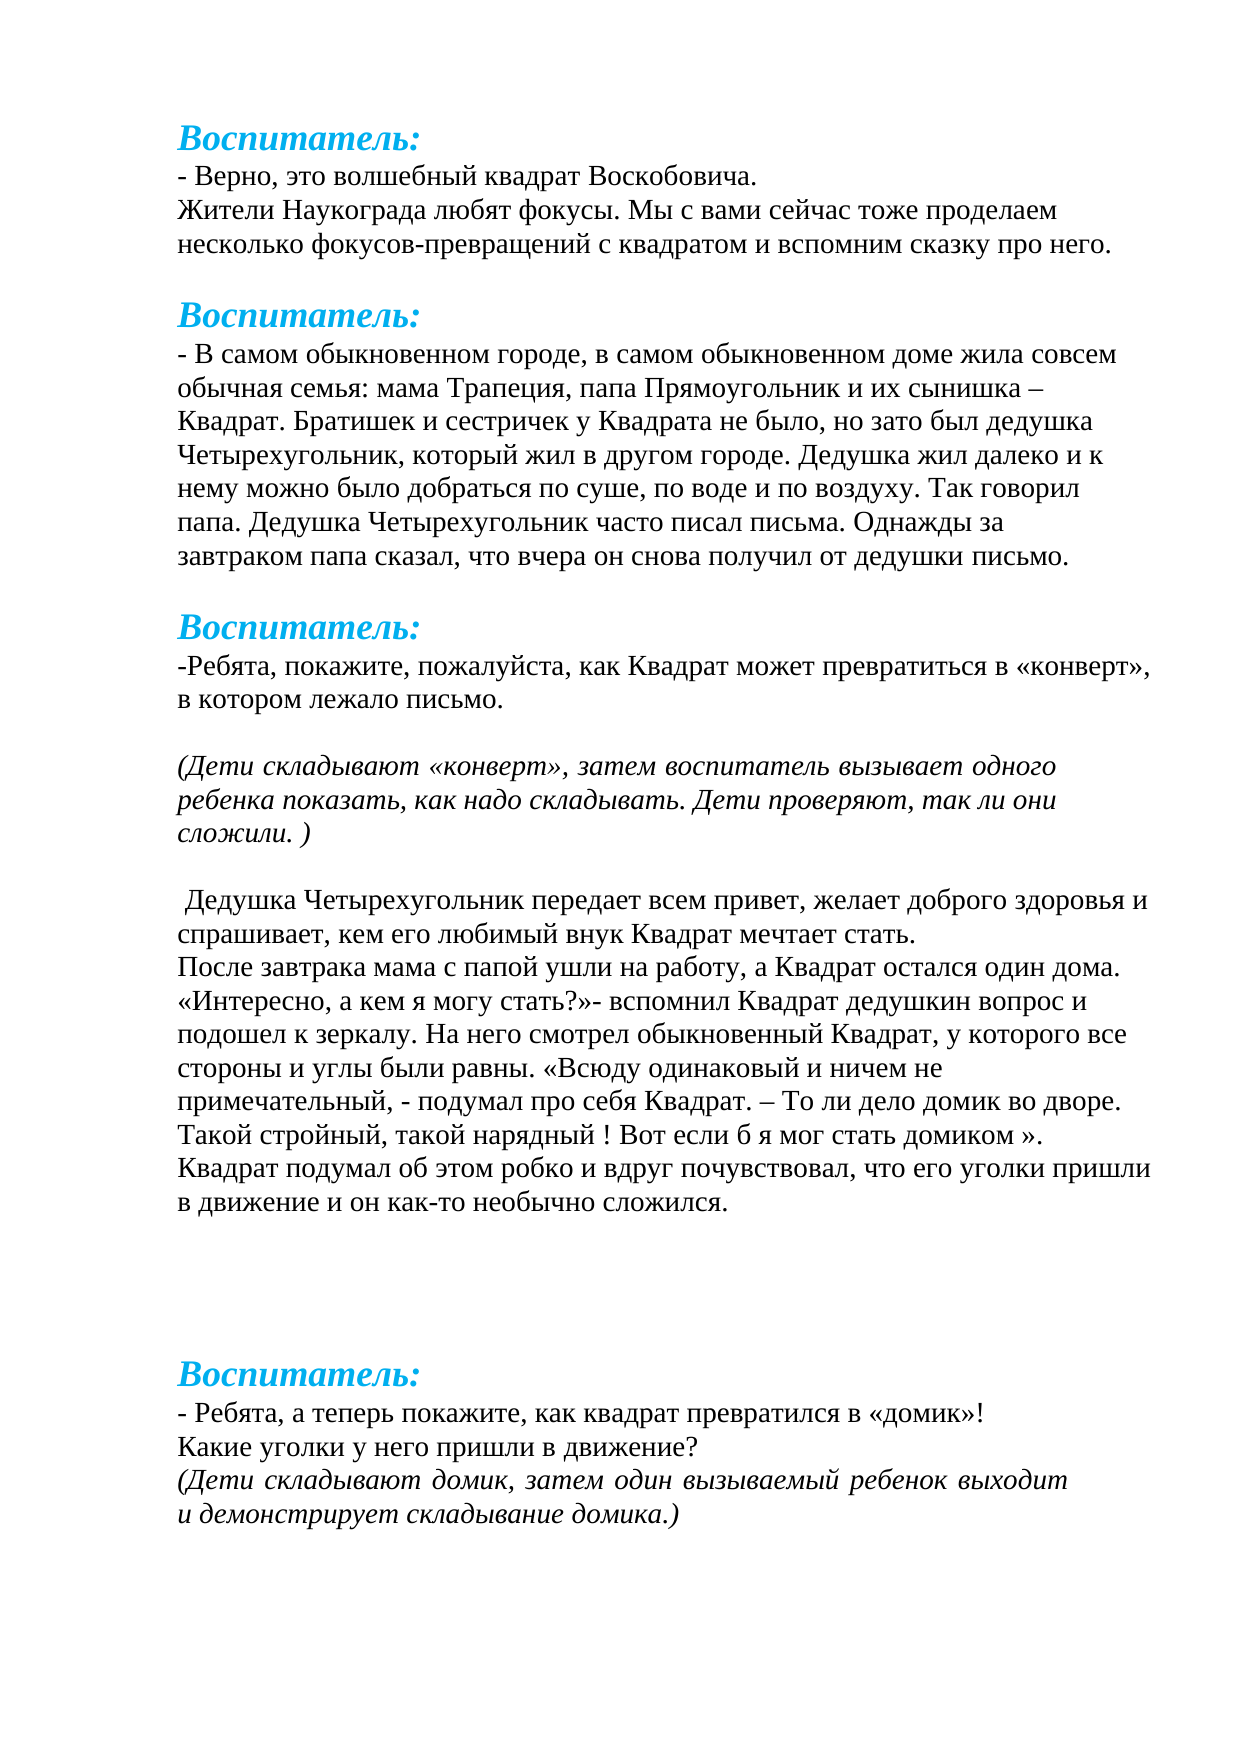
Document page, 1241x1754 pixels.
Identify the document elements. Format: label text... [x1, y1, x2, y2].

subtitle Воспитатель: [177, 1352, 1161, 1395]
text Дедушка Четырехугольник передает всем привет, желает доброго здоровья и спрашивает, кем его любимый внук Квадрат мечтает стать. [177, 882, 1161, 949]
subtitle Воспитатель: [177, 294, 1161, 336]
list В самом обыкновенном городе, в самом обыкновенном доме жила совсем обычная семья: мама Трапеция, папа Прямоугольник и их сынишка – Квадрат. Братишек и сестричек у Квадрата не было, но зато был дедушка Четырехугольник, который жил в другом городе. Дедушка жил далеко и к нему можно было добраться по суше, по воде и по воздуху. Так говорил папа. Дедушка Четырехугольник часто писал письма. Однажды за завтраком папа сказал, что вчера он снова получил от дедушки письмо. [177, 336, 1136, 571]
text Жители Наукограда любят фокусы. Мы с вами сейчас тоже проделаем несколько фокусов-превращений с квадратом и вспомним сказку про него. [177, 192, 1114, 259]
subtitle Воспитатель: [177, 116, 1161, 159]
subtitle Воспитатель: [177, 605, 1161, 648]
text (Дети складывают домик, затем один вызываемый ребенок выходит и демонстрирует складывание домика.) [177, 1462, 1069, 1529]
text После завтрака мама с папой ушли на работу, а Квадрат остался один дома. [177, 949, 1161, 983]
text Квадрат подумал об этом робко и вдруг почувствовал, что его уголки пришли в движение и он как-то необычно сложился. [177, 1150, 1161, 1217]
text «Интересно, а кем я могу стать?»- вспомнил Квадрат дедушкин вопрос и подошел к зеркалу. На него смотрел обыкновенный Квадрат, у которого все стороны и углы были равны. «Всюду одинаковый и ничем не примечательный, - подумал про себя Квадрат. – То ли дело домик во дворе. Такой стройный, такой нарядный ! Вот если б я мог стать домиком ». [177, 983, 1133, 1150]
text (Дети складывают «конверт», затем воспитатель вызывает одного ребенка показать, как надо складывать. Дети проверяют, так ли они сложили. ) [177, 748, 1057, 849]
list Ребята, а теперь покажите, как квадрат превратился в «домик»! Какие уголки у него пришли в движение? [177, 1395, 1066, 1462]
text -Ребята, покажите, пожалуйста, как Квадрат может превратиться в «конверт», в котором лежало письмо. [177, 648, 1161, 715]
list Верно, это волшебный квадрат Воскобовича. [177, 159, 1161, 192]
